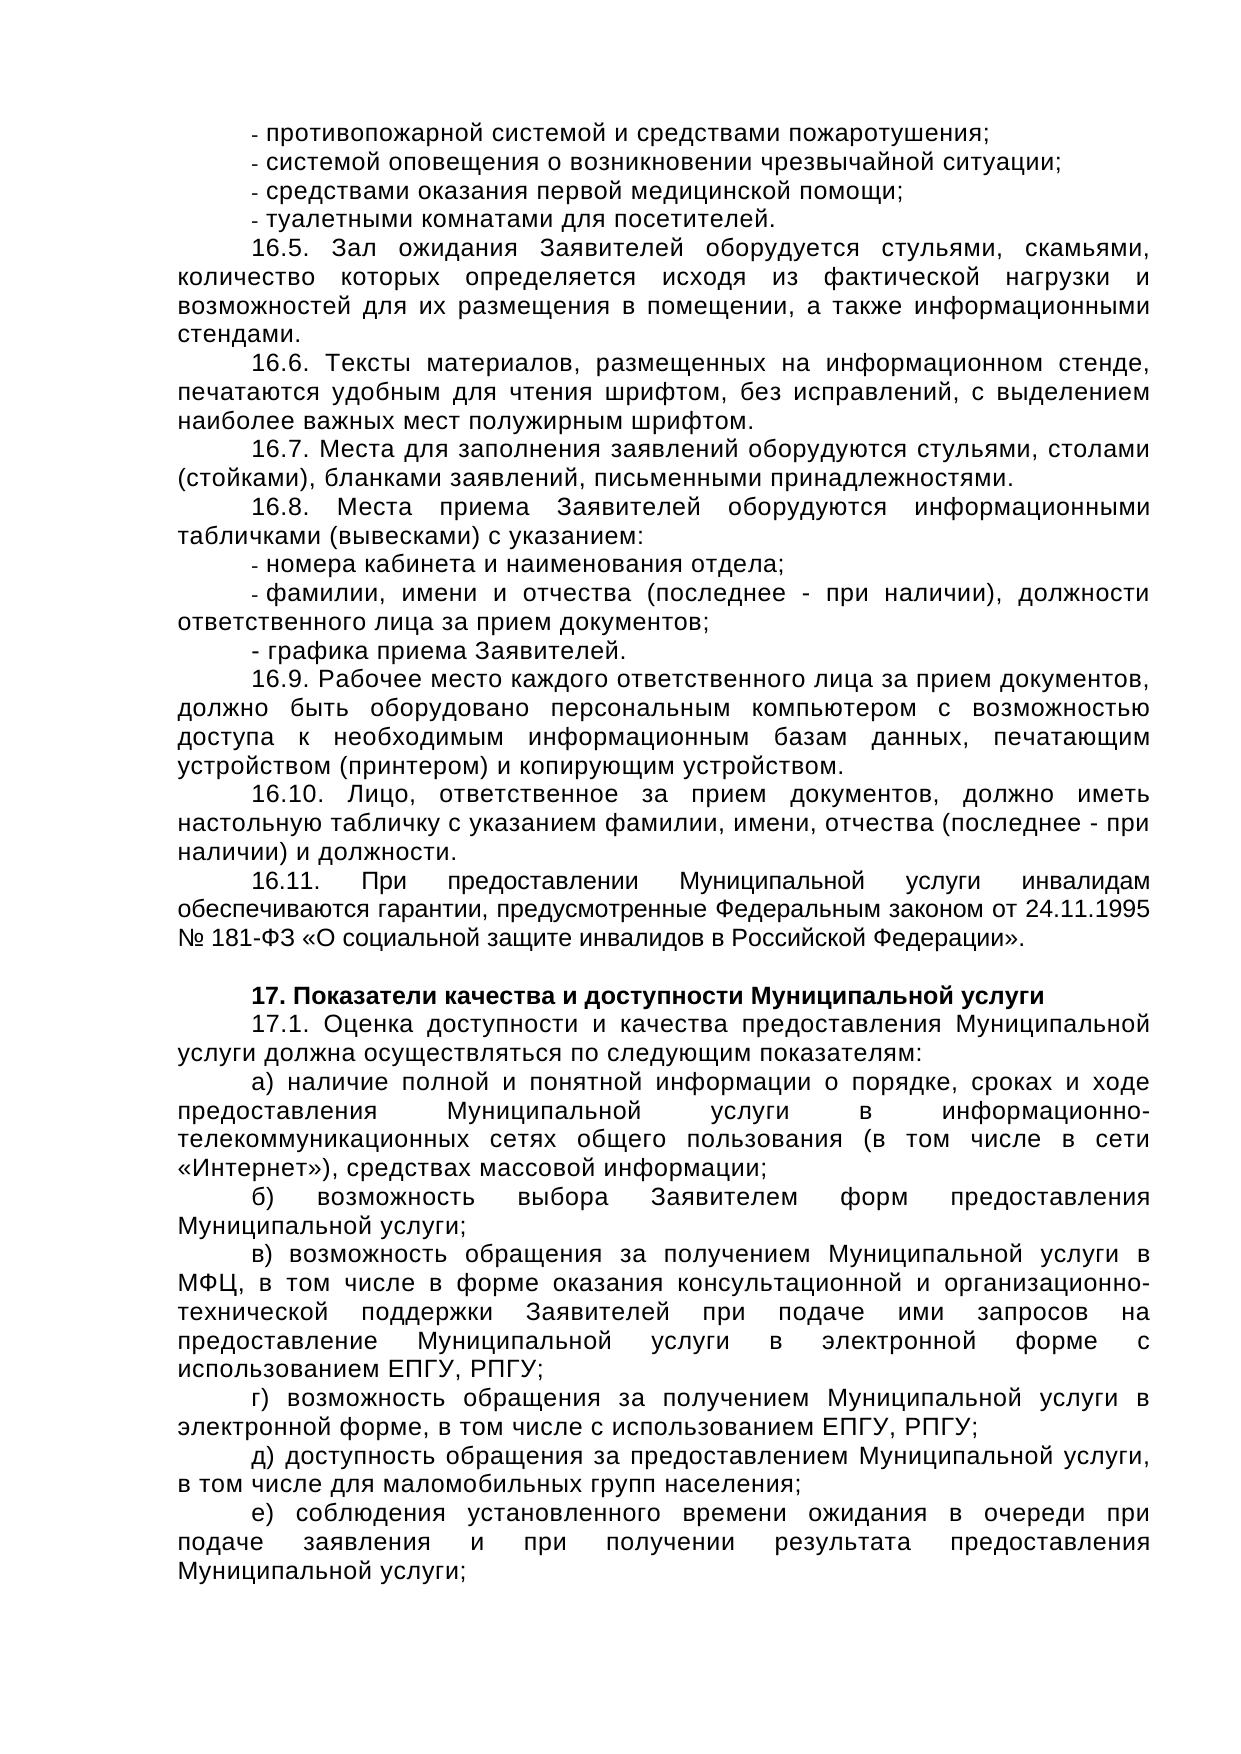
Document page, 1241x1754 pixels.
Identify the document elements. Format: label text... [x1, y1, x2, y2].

text 16.6. Тексты материалов, размещенных на информационном стенде, печатаются удобным для чтения шрифтом, без исправлений, с выделением наиболее важных мест полужирным шрифтом. [177, 348, 1152, 434]
text в) возможность обращения за получением Муниципальной услуги в МФЦ, в том числе в форме оказания консультационной и организационно-технической поддержки Заявителей при подаче ими запросов на предоставление Муниципальной услуги в электронной форме с использованием ЕПГУ, РПГУ; [177, 1239, 1152, 1383]
text г) возможность обращения за получением Муниципальной услуги в электронной форме, в том числе с использованием ЕПГУ, РПГУ; [177, 1383, 1152, 1441]
list фамилии, имени и отчества (последнее - при наличии), должности ответственного лица за прием документов; [177, 578, 1152, 636]
text д) доступность обращения за предоставлением Муниципальной услуги, в том числе для маломобильных групп населения; [177, 1441, 1152, 1498]
text а) наличие полной и понятной информации о порядке, сроках и ходе предоставления Муниципальной услуги в информационно-телекоммуникационных сетях общего пользования (в том числе в сети «Интернет»), средствах массовой информации; [177, 1067, 1152, 1182]
text 16.10. Лицо, ответственное за прием документов, должно иметь настольную табличку с указанием фамилии, имени, отчества (последнее - при наличии) и должности. [177, 779, 1152, 866]
text 16.7. Места для заполнения заявлений оборудуются стульями, столами (стойками), бланками заявлений, письменными принадлежностями. [177, 434, 1152, 492]
text б) возможность выбора Заявителем форм предоставления Муниципальной услуги; [177, 1182, 1152, 1239]
text 16.8. Места приема Заявителей оборудуются информационными табличками (вывесками) с указанием: [177, 492, 1152, 549]
text 16.9. Рабочее место каждого ответственного лица за прием документов, должно быть оборудовано персональным компьютером с возможностью доступа к необходимым информационным базам данных, печатающим устройством (принтером) и копирующим устройством. [177, 664, 1152, 779]
text 16.5. Зал ожидания Заявителей оборудуется стульями, скамьями, количество которых определяется исходя из фактической нагрузки и возможностей для их размещения в помещении, а также информационными стендами. [177, 233, 1152, 348]
text 17.1. Оценка доступности и качества предоставления Муниципальной услуги должна осуществляться по следующим показателям: [177, 1009, 1152, 1067]
list средствами оказания первой медицинской помощи; [177, 176, 1152, 204]
text - графика приема Заявителей. [177, 636, 1152, 664]
text 17. Показатели качества и доступности Муниципальной услуги [177, 981, 1152, 1009]
list системой оповещения о возникновении чрезвычайной ситуации; [177, 147, 1152, 176]
list туалетными комнатами для посетителей. [177, 204, 1152, 233]
text 16.11. При предоставлении Муниципальной услуги инвалидам обеспечиваются гарантии, предусмотренные Федеральным законом от 24.11.1995 № 181-ФЗ «О социальной защите инвалидов в Российской Федерации». [177, 866, 1152, 952]
list номера кабинета и наименования отдела; [177, 549, 1152, 578]
list противопожарной системой и средствами пожаротушения; [177, 118, 1152, 147]
text е) соблюдения установленного времени ожидания в очереди при подаче заявления и при получении результата предоставления Муниципальной услуги; [177, 1498, 1152, 1584]
